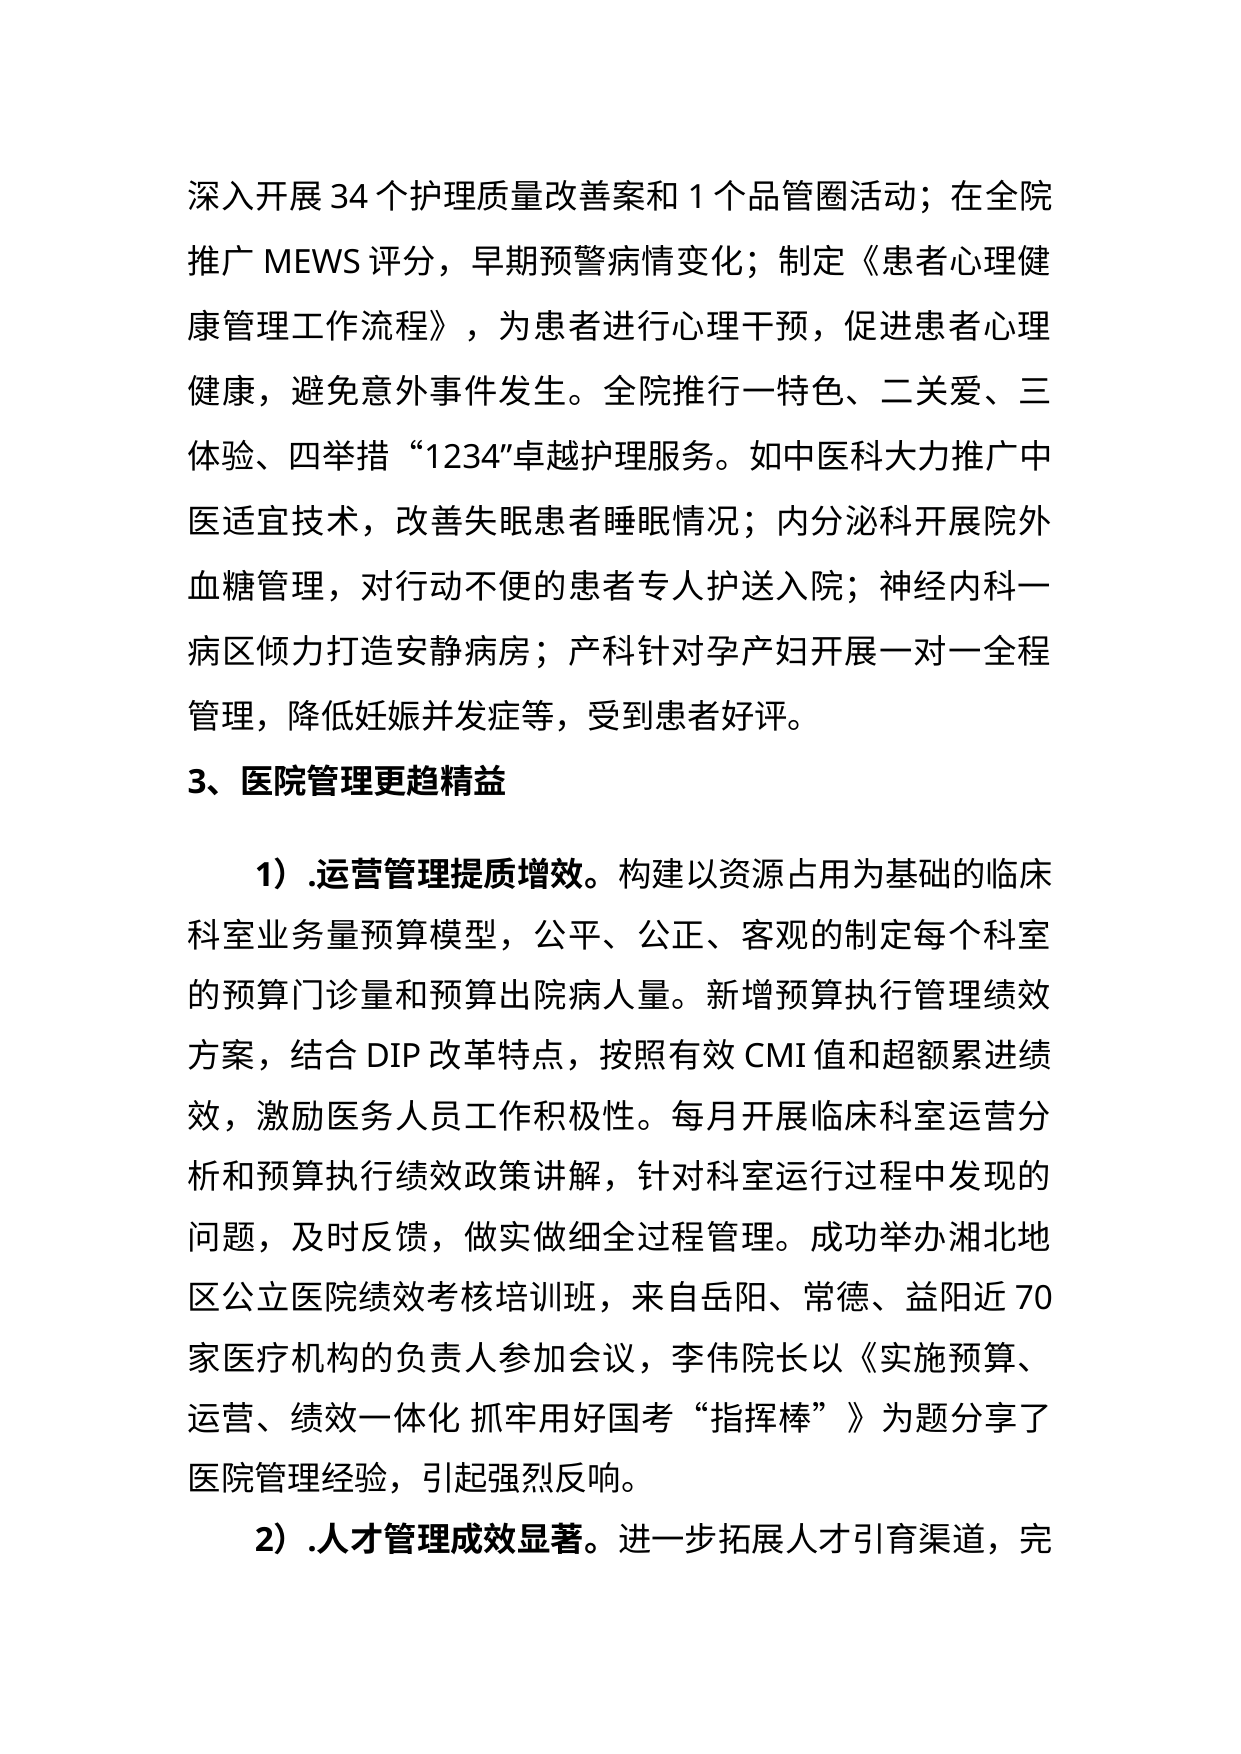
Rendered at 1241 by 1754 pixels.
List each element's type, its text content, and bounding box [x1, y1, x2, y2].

text 1）.运营管理提质增效。构建以资源占用为基础的临床科室业务量预算模型，公平、公正、客观的制定每个科室的预算门诊量和预算出院病人量。新增预算执行管理绩效方案，结合DIP改革特点，按照有效CMI值和超额累进绩效，激励医务人员工作积极性。每月开展临床科室运营分析和预算执行绩效政策讲解，针对科室运行过程中发现的问题，及时反馈，做实做细全过程管理。成功举办湘北地区公立医院绩效考核培训班，来自岳阳、常德、益阳近70家医疗机构的负责人参加会议，李伟院长以《实施预算、运营、绩效一体化 抓牢用好国考“指挥棒”》为题分享了医院管理经验，引起强烈反响。 [179, 836, 1061, 1505]
text 3、医院管理更趋精益 [187, 747, 1053, 812]
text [187, 162, 1053, 747]
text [187, 1505, 1053, 1570]
